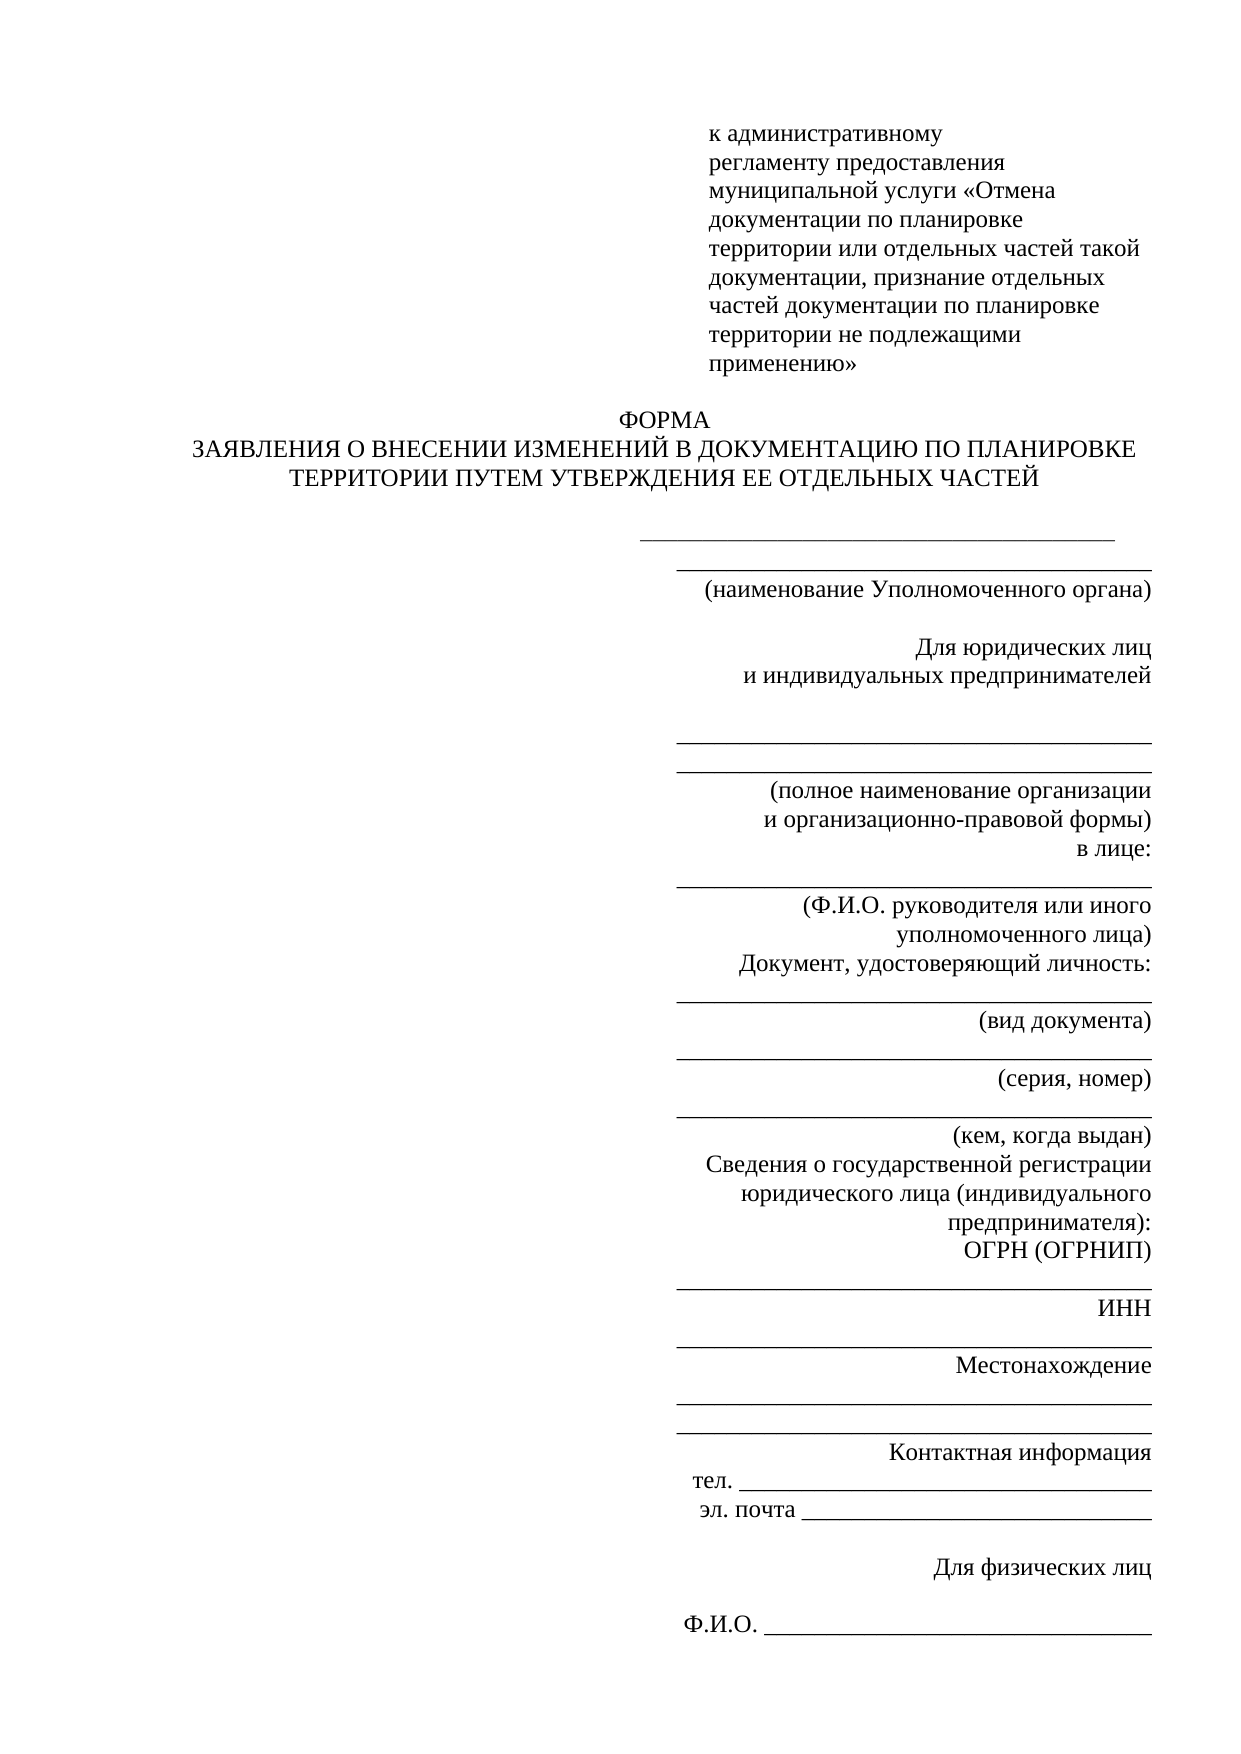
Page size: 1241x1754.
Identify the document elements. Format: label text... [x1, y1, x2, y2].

text документации, признание отдельных [177, 262, 1152, 291]
text Контактная информация [177, 1437, 1152, 1466]
text ______________________________________ [177, 747, 1152, 776]
text ______________________________________ [177, 546, 1152, 574]
text ______________________________________ [177, 1408, 1152, 1437]
text (вид документа) [177, 1006, 1152, 1034]
text Для юридических лиц [177, 632, 1152, 661]
text ______________________________________ [177, 718, 1152, 747]
text (кем, когда выдан) [177, 1121, 1152, 1149]
text ТЕРРИТОРИИ ПУТЕМ УТВЕРЖДЕНИЯ ЕЕ ОТДЕЛЬНЫХ ЧАСТЕЙ [177, 463, 1152, 492]
text Ф.И.О. _______________________________ [177, 1609, 1152, 1638]
text ЗАЯВЛЕНИЯ О ВНЕСЕНИИ ИЗМЕНЕНИЙ В ДОКУМЕНТАЦИЮ ПО ПЛАНИРОВКЕ [177, 434, 1152, 463]
text уполномоченного лица) [177, 919, 1152, 948]
text ______________________________________ [177, 1034, 1152, 1063]
text юридического лица (индивидуального [177, 1178, 1152, 1207]
text Местонахождение [177, 1351, 1152, 1379]
text ______________________________________ [177, 1322, 1152, 1351]
text ______________________________________ [177, 1379, 1152, 1408]
text частей документации по планировке [177, 291, 1152, 319]
text ______________________________________ [177, 522, 1152, 546]
text (полное наименование организации [177, 776, 1152, 804]
text предпринимателя): [177, 1207, 1152, 1236]
text Документ, удостоверяющий личность: [177, 948, 1152, 977]
text ______________________________________ [177, 1092, 1152, 1121]
text (наименование Уполномоченного органа) [177, 574, 1152, 603]
text ______________________________________ [177, 862, 1152, 891]
text (серия, номер) [177, 1063, 1152, 1092]
text ФОРМА [177, 406, 1152, 434]
text ______________________________________ [177, 1264, 1152, 1293]
text эл. почта ____________________________ [177, 1494, 1152, 1523]
text и организационно-правовой формы) [177, 804, 1152, 833]
text ИНН [177, 1293, 1152, 1322]
text территории или отдельных частей такой [177, 233, 1152, 262]
text тел. _________________________________ [177, 1466, 1152, 1494]
text ОГРН (ОГРНИП) [177, 1236, 1152, 1264]
text к административному [709, 118, 1152, 147]
text ______________________________________ [177, 977, 1152, 1006]
text муниципальной услуги «Отмена [177, 176, 1152, 204]
text документации по планировке [177, 204, 1152, 233]
text Сведения о государственной регистрации [177, 1149, 1152, 1178]
text и индивидуальных предпринимателей [177, 661, 1152, 689]
text Для физических лиц [177, 1552, 1152, 1581]
text в лице: [177, 833, 1152, 862]
text (Ф.И.О. руководителя или иного [177, 891, 1152, 919]
text территории не подлежащими применению» [709, 319, 1152, 377]
text регламенту предоставления [709, 147, 1152, 176]
